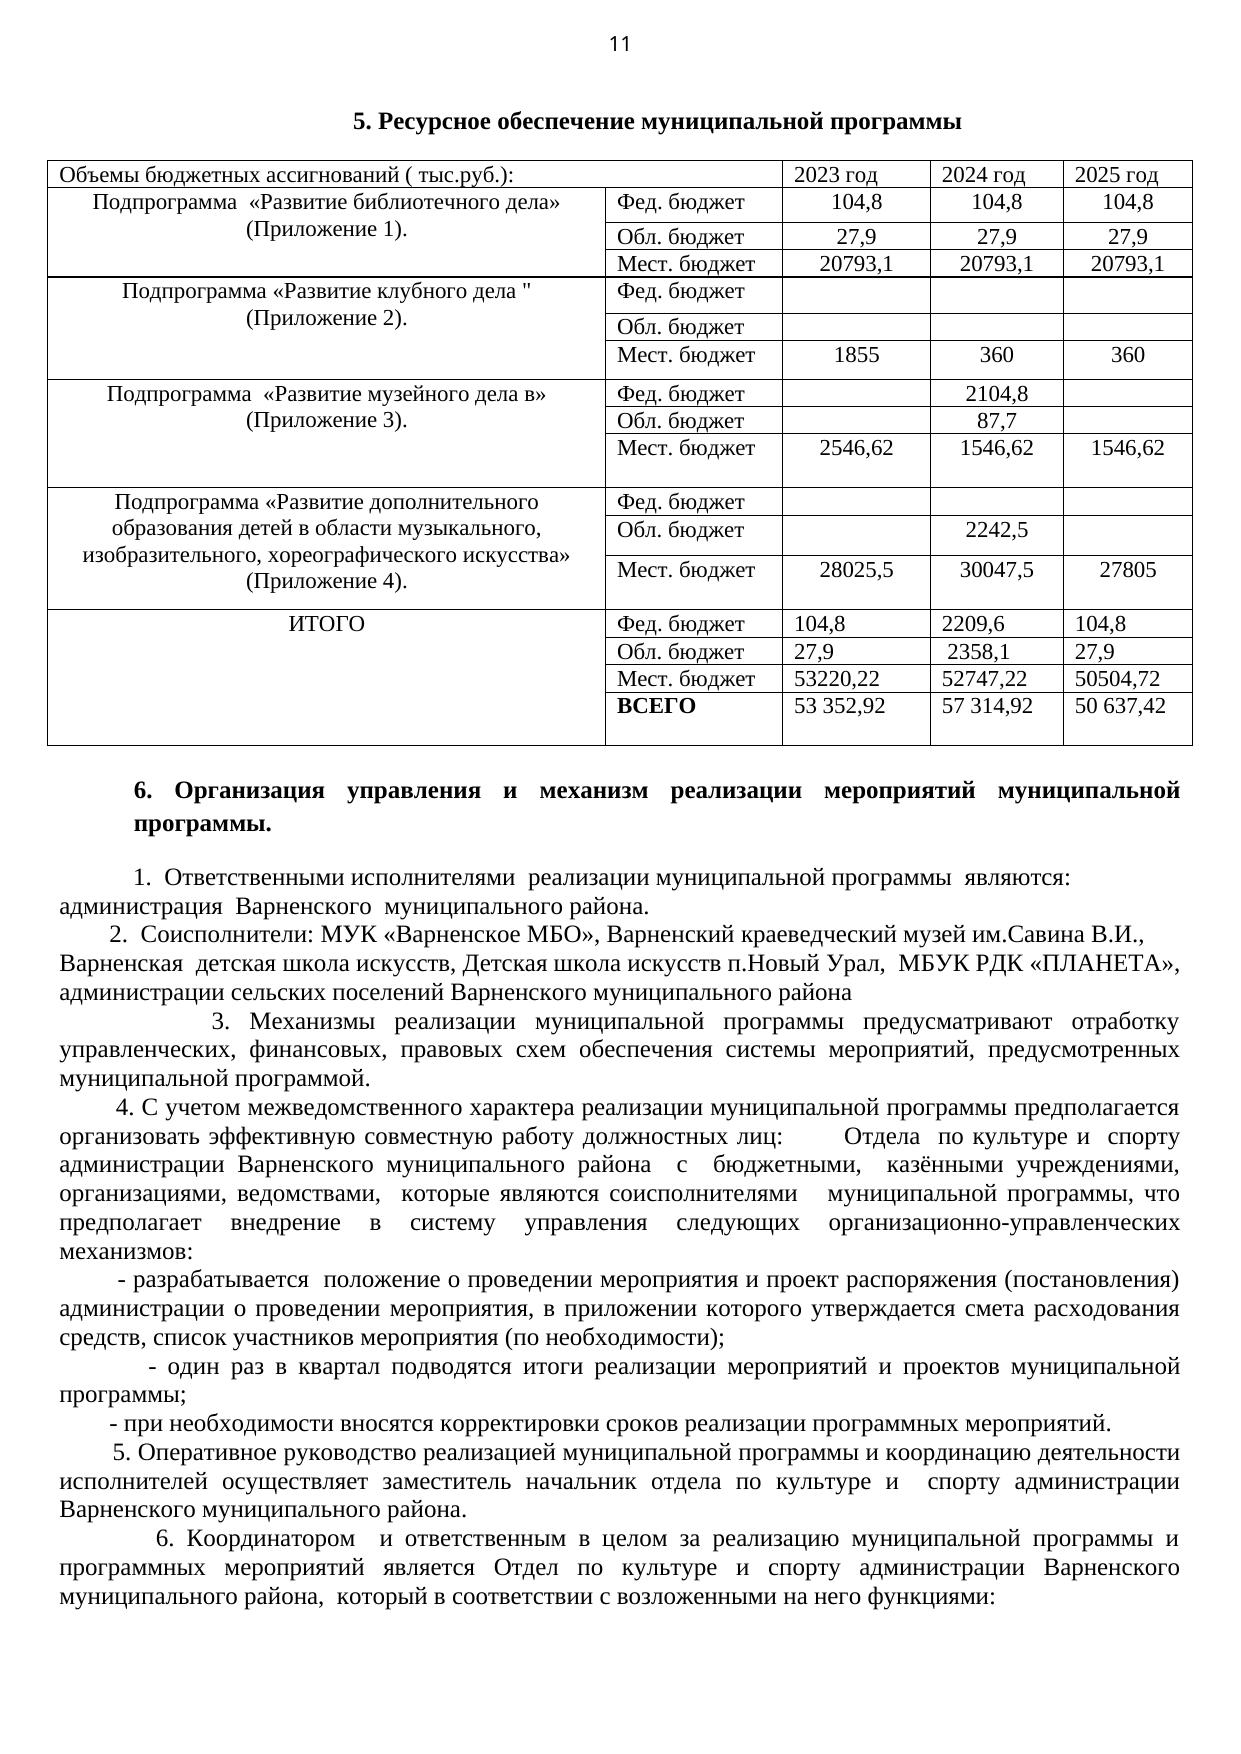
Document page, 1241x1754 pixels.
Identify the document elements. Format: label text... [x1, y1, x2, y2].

table_cell Подпрограмма «Развитие библиотечного дела» (Приложение 1). [48, 188, 605, 276]
table_cell 104,8 [931, 188, 1063, 222]
table_cell 104,8 [1064, 188, 1192, 222]
table_cell 52747,22 [931, 665, 1063, 692]
table_cell Подпрограмма «Развитие клубного дела " (Приложение 2). [48, 278, 605, 378]
table_cell Фед. бюджет [606, 188, 782, 222]
table_cell 2546,62 [783, 434, 930, 487]
text 1. Ответственными исполнителями реализации муниципальной программы являются: администрация Варненского муниципального района. [59, 862, 1181, 919]
table_cell 20793,1 [931, 250, 1063, 276]
table_cell Мест. бюджет [606, 556, 782, 608]
table_cell Обл. бюджет [606, 223, 782, 249]
table_cell 57 314,92 [931, 693, 1063, 745]
text 6. Организация управления и механизм реализации мероприятий муниципальной программы. [133, 775, 1181, 837]
table_cell [931, 488, 1063, 515]
table_cell 50504,72 [1064, 665, 1192, 692]
table_cell Подпрограмма «Развитие музейного дела в» (Приложение 3). [48, 380, 605, 487]
table_cell [1064, 488, 1192, 515]
table_cell Обл. бюджет [606, 516, 782, 555]
table_header Объемы бюджетных ассигнований ( тыс.руб.): [48, 161, 782, 187]
table_cell Фед. бюджет [606, 488, 782, 515]
table_cell 104,8 [783, 610, 930, 637]
table_cell 360 [931, 341, 1063, 378]
text 5. Оперативное руководство реализацией муниципальной программы и координацию деятельности исполнителей осуществляет заместитель начальник отдела по культуре и спорту администрации Варненского муниципального района. [59, 1437, 1181, 1523]
table_cell 27,9 [1064, 223, 1192, 249]
table_cell Подпрограмма «Развитие дополнительного образования детей в области музыкального, изобразительного, хореографического искусства» (Приложение 4). [48, 488, 605, 608]
table_cell Фед. бюджет [606, 610, 782, 637]
table_cell [783, 407, 930, 433]
table_cell 104,8 [783, 188, 930, 222]
table_cell Фед. бюджет [606, 278, 782, 312]
table_cell 30047,5 [931, 556, 1063, 608]
table_cell [783, 516, 930, 555]
text - один раз в квартал подводятся итоги реализации мероприятий и проектов муниципальной программы; [59, 1351, 1181, 1408]
table_cell [1064, 278, 1192, 312]
table_cell 50 637,42 [1064, 693, 1192, 745]
table_cell Обл. бюджет [606, 407, 782, 433]
table_cell Мест. бюджет [606, 434, 782, 487]
table_cell [783, 380, 930, 406]
table_cell 104,8 [1064, 610, 1192, 637]
table_cell [783, 314, 930, 340]
table_cell Обл. бюджет [606, 314, 782, 340]
table_cell [783, 278, 930, 312]
table_cell [1064, 516, 1192, 555]
table_cell 360 [1064, 341, 1192, 378]
text 2. Соисполнители: МУК «Варненское МБО», Варненский краеведческий музей им.Савина В.И., Варненская детская школа искусств, Детская школа искусств п.Новый Урал, МБУК РДК «ПЛАНЕТА», администрации сельских поселений Варненского муниципального района [59, 919, 1181, 1006]
table_cell 1855 [783, 341, 930, 378]
table_cell 53 352,92 [783, 693, 930, 745]
table_cell 2209,6 [931, 610, 1063, 637]
table_cell 27,9 [1064, 638, 1192, 664]
table_cell 20793,1 [783, 250, 930, 276]
table_cell Фед. бюджет [606, 380, 782, 406]
table_cell 2358,1 [931, 638, 1063, 664]
table_header 2023 год [783, 161, 930, 187]
table_cell 27,9 [931, 223, 1063, 249]
table_cell Мест. бюджет [606, 250, 782, 276]
table_cell 87,7 [931, 407, 1063, 433]
table_header 2025 год [1064, 161, 1192, 187]
table_cell 2104,8 [931, 380, 1063, 406]
text - разрабатывается положение о проведении мероприятия и проект распоряжения (постановления) администрации о проведении мероприятия, в приложении которого утверждается смета расходования средств, список участников мероприятия (по необходимости); [59, 1264, 1181, 1351]
table_cell 27,9 [783, 223, 930, 249]
table_cell 53220,22 [783, 665, 930, 692]
text 5. Ресурсное обеспечение муниципальной программы [133, 106, 1181, 135]
table_cell [1064, 314, 1192, 340]
table_cell Мест. бюджет [606, 665, 782, 692]
table_cell [931, 314, 1063, 340]
table_cell [931, 278, 1063, 312]
table_cell 1546,62 [931, 434, 1063, 487]
text 6. Координатором и ответственным в целом за реализацию муниципальной программы и программных мероприятий является Отдел по культуре и спорту администрации Варненского муниципального района, который в соответствии с возложенными на него функциями: [59, 1523, 1181, 1609]
table_cell Мест. бюджет [606, 341, 782, 378]
table_cell 27805 [1064, 556, 1192, 608]
table_cell [1064, 380, 1192, 406]
table_header 2024 год [931, 161, 1063, 187]
text - при необходимости вносятся корректировки сроков реализации программных мероприятий. [59, 1408, 1181, 1437]
table_cell 27,9 [783, 638, 930, 664]
text 4. С учетом межведомственного характера реализации муниципальной программы предполагается организовать эффективную совместную работу должностных лиц: Отдела по культуре и спорту администрации Варненского муниципального района с бюджетными, казёнными учреждениями, организациями, ведомствами, которые являются соисполнителями муниципальной программы, что предполагает внедрение в систему управления следующих организационно-управленческих механизмов: [59, 1092, 1181, 1264]
table_cell [1064, 407, 1192, 433]
table_cell 20793,1 [1064, 250, 1192, 276]
table_cell [783, 488, 930, 515]
text 3. Механизмы реализации муниципальной программы предусматривают отработку управленческих, финансовых, правовых схем обеспечения системы мероприятий, предусмотренных муниципальной программой. [59, 1006, 1181, 1092]
table_cell 1546,62 [1064, 434, 1192, 487]
table_cell ИТОГО [48, 610, 605, 745]
table_cell ВСЕГО [606, 693, 782, 745]
table_cell 2242,5 [931, 516, 1063, 555]
table_cell Обл. бюджет [606, 638, 782, 664]
table_cell 28025,5 [783, 556, 930, 608]
